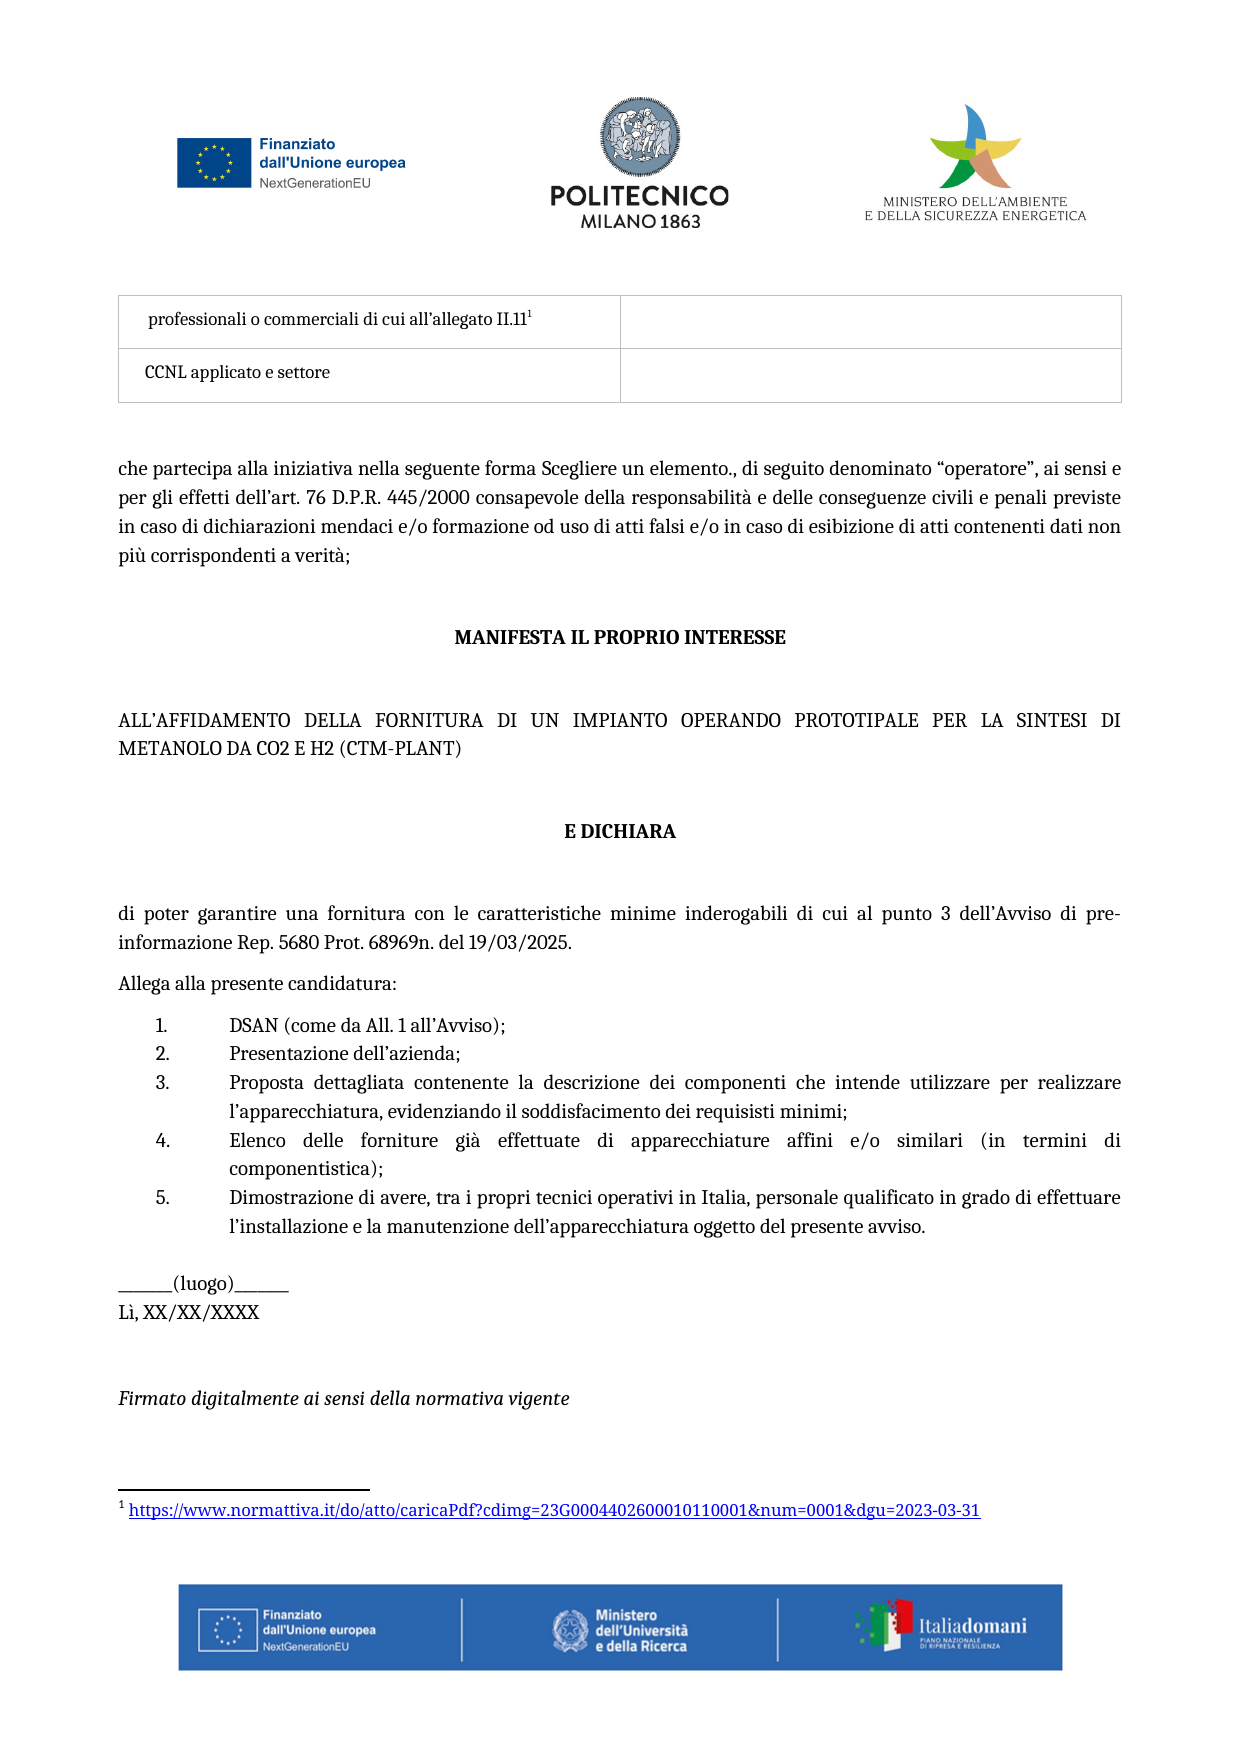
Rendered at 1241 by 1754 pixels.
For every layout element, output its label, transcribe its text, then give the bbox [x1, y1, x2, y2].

list Dimostrazione di avere, tra i propri tecnici operativi in Italia, personale qualificato in grado di effettuare l’installazione e la manutenzione dell’apparecchiatura oggetto del presente avviso. [156, 1186, 1122, 1238]
list Proposta dettagliata contenente la descrizione dei componenti che intende utilizzare per realizzare l’apparecchiatura, evidenziando il soddisfacimento dei requisisti minimi; [156, 1071, 1122, 1123]
picture [118, 1571, 1123, 1681]
list DSAN (come da All. 1 all’Avviso); [156, 1013, 1122, 1037]
table_cell CCNL applicato e settore [119, 349, 620, 402]
list Elenco delle forniture già effettuate di apparecchiature affini e/o similari (in termini di componentistica); [156, 1128, 1122, 1181]
picture [840, 79, 1110, 245]
text che partecipa alla iniziativa nella seguente forma , di seguito denominato “operatore”, ai sensi e per gli effetti dell’art. 76 D.P.R. 445/2000 consapevole della responsabilità e delle conseguenze civili e penali previste in caso di dichiarazioni mendaci e/o formazione od uso di atti falsi e/o in caso di esibizione di atti contenenti dati non più corrispondenti a verità; [118, 457, 1122, 567]
picture [551, 97, 729, 228]
picture [129, 73, 468, 251]
text ALL’AFFIDAMENTO DELLA FORNITURA DI UN IMPIANTO OPERANDO PROTOTIPALE PER LA SINTESI DI METANOLO DA CO2 E H2 (CTM-PLANT) [118, 708, 1122, 761]
text Allega alla presente candidatura: [118, 972, 1122, 996]
list Presentazione dell’azienda; [156, 1042, 1122, 1066]
list Firmato digitalmente ai sensi della normativa vigente [118, 1387, 1122, 1411]
table_cell [621, 296, 1121, 347]
table_cell [621, 349, 1121, 402]
text E DICHIARA [118, 819, 1122, 843]
text MANIFESTA IL PROPRIO INTERESSE [118, 626, 1122, 650]
text di poter garantire una fornitura con le caratteristiche minime inderogabili di cui al punto 3 dell’Avviso di pre- informazione Rep. 5680 Prot. 68969n. del 19/03/2025. [118, 902, 1122, 955]
list Lì, XX/XX/XXXX [118, 1301, 1122, 1325]
list _______(luogo)_______ [118, 1272, 1122, 1296]
